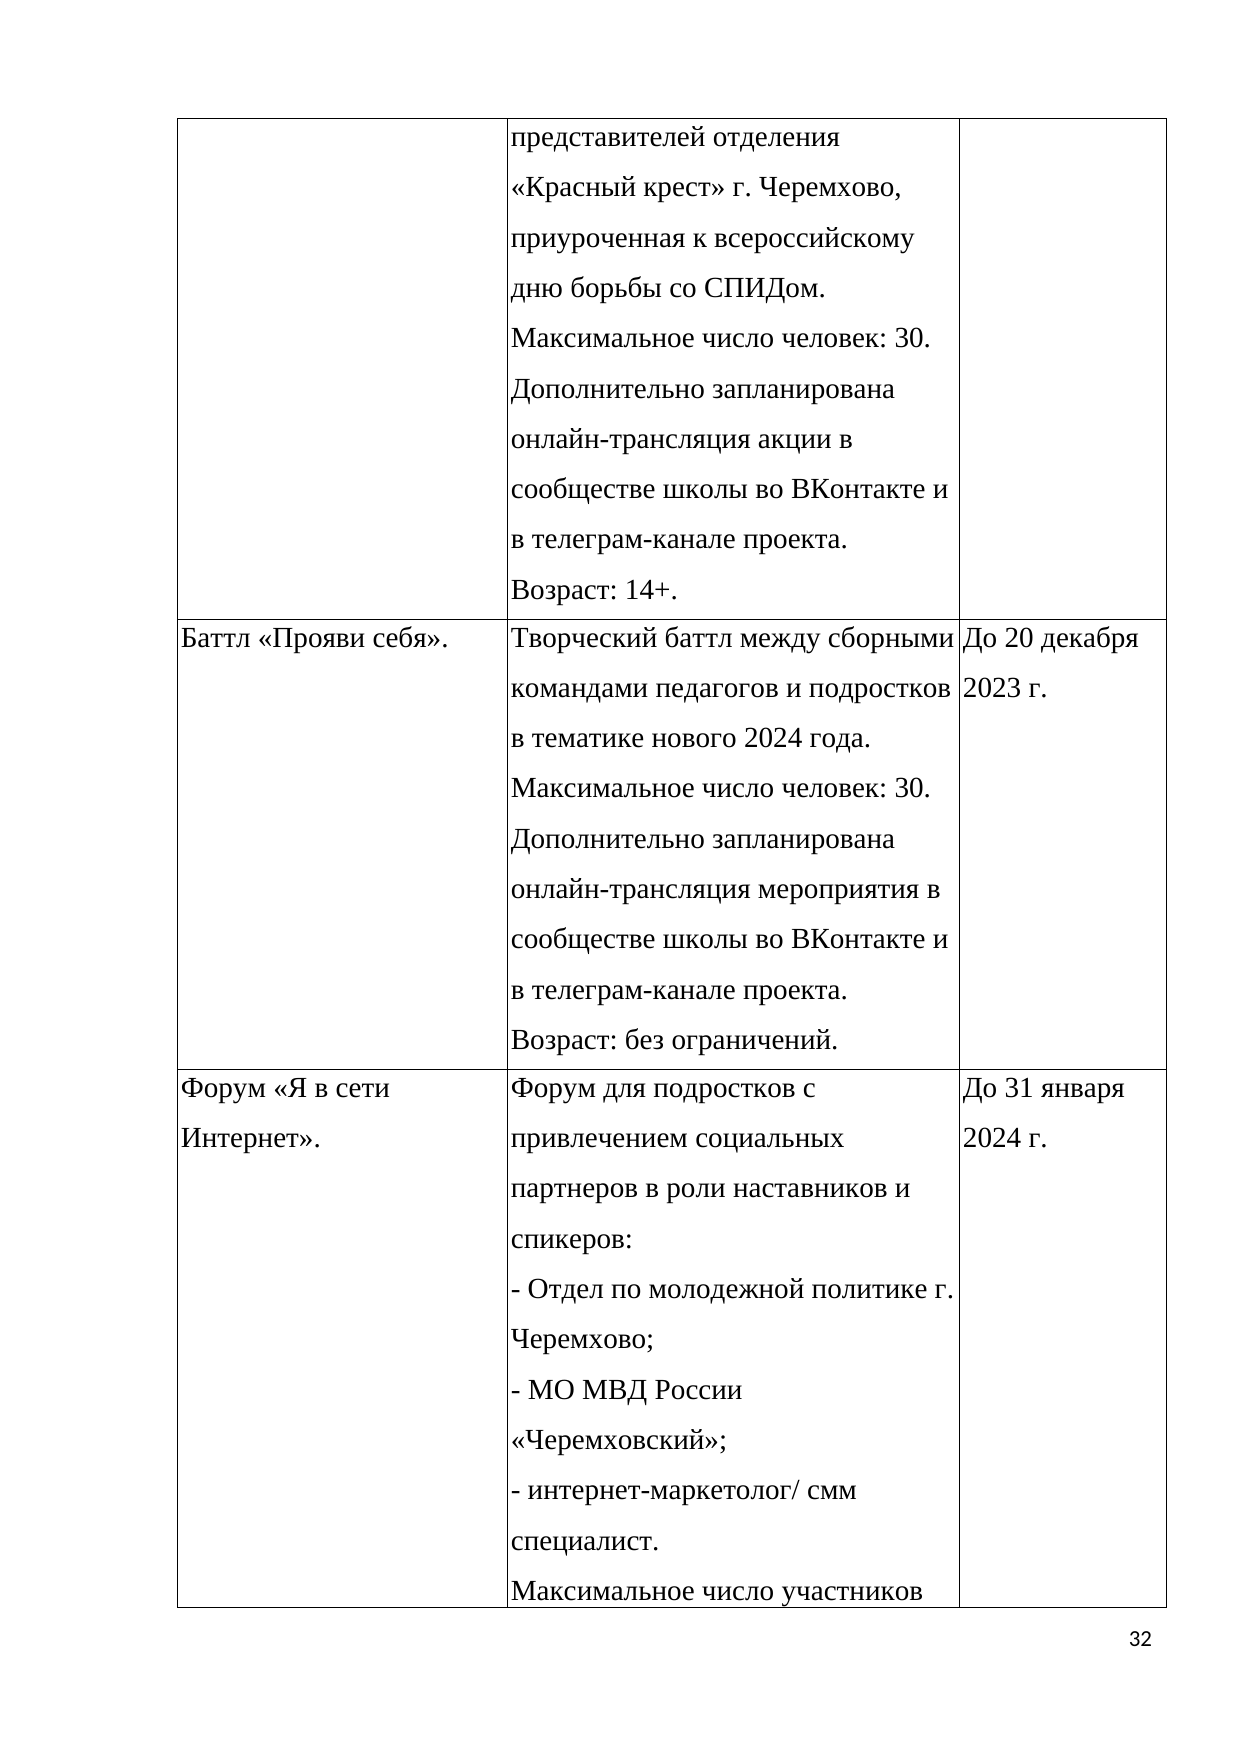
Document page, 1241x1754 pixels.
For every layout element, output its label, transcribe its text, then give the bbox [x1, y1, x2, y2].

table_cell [960, 1070, 1166, 1607]
table_cell Творческий баттл между сборными командами педагогов и подростков в тематике нового 2024 года. Максимальное число человек: 30. Дополнительно запланирована онлайн-трансляция мероприятия в сообществе школы во ВКонтакте и в телеграм-канале проекта. Возраст: без ограничений. [508, 620, 959, 1069]
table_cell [178, 1070, 507, 1607]
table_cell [178, 119, 507, 619]
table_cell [508, 1070, 959, 1607]
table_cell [960, 119, 1166, 619]
table_cell Баттл «Прояви себя». [178, 620, 507, 1069]
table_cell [508, 119, 959, 619]
table_cell До 20 декабря 2023 г. [960, 620, 1166, 1069]
